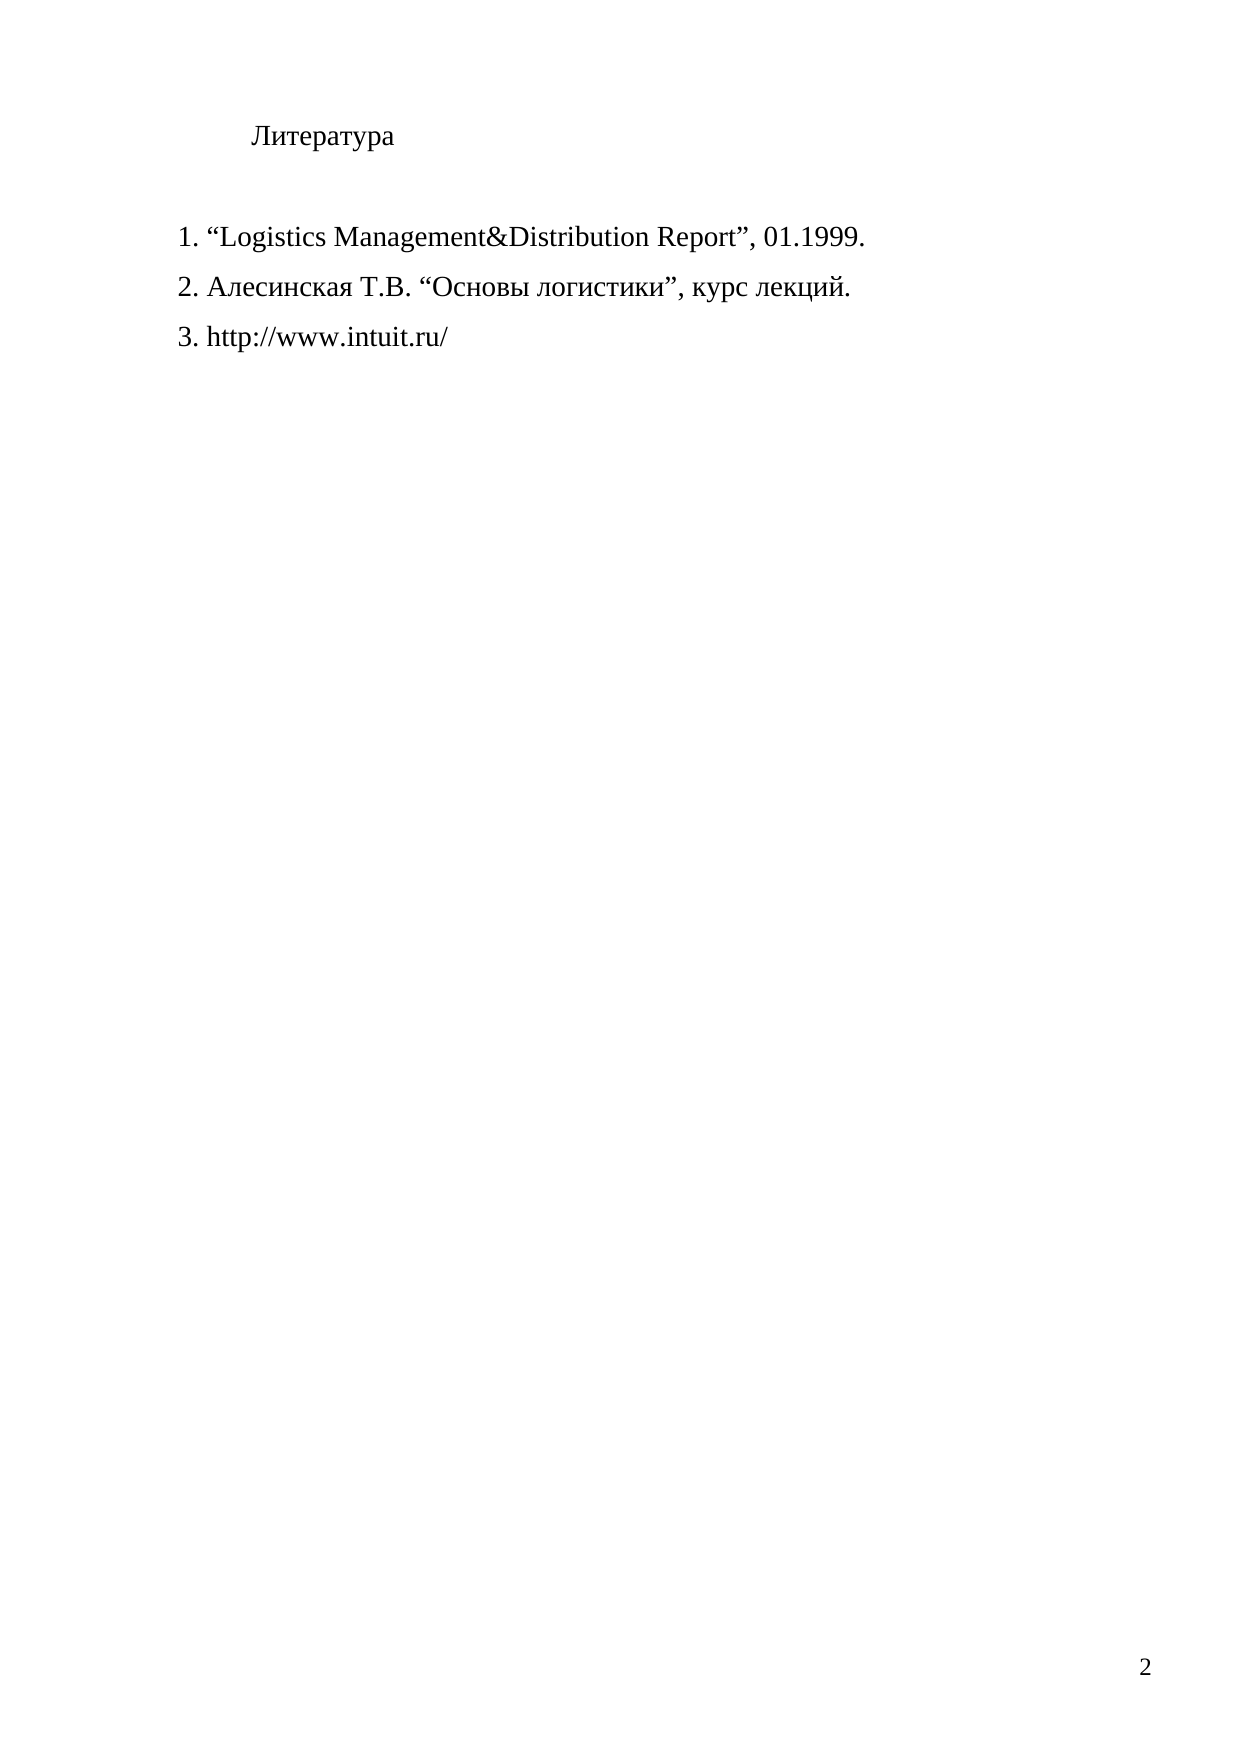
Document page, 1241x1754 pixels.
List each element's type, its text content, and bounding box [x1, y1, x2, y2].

text 2. Алесинская Т.В. “Основы логистики”, курс лекций. [177, 269, 1152, 303]
text Литература [177, 118, 1152, 152]
text 1. “Logistics Management&Distribution Report”, 01.1999. [177, 219, 1152, 252]
text 3. http://www.intuit.ru/ [177, 319, 1152, 353]
